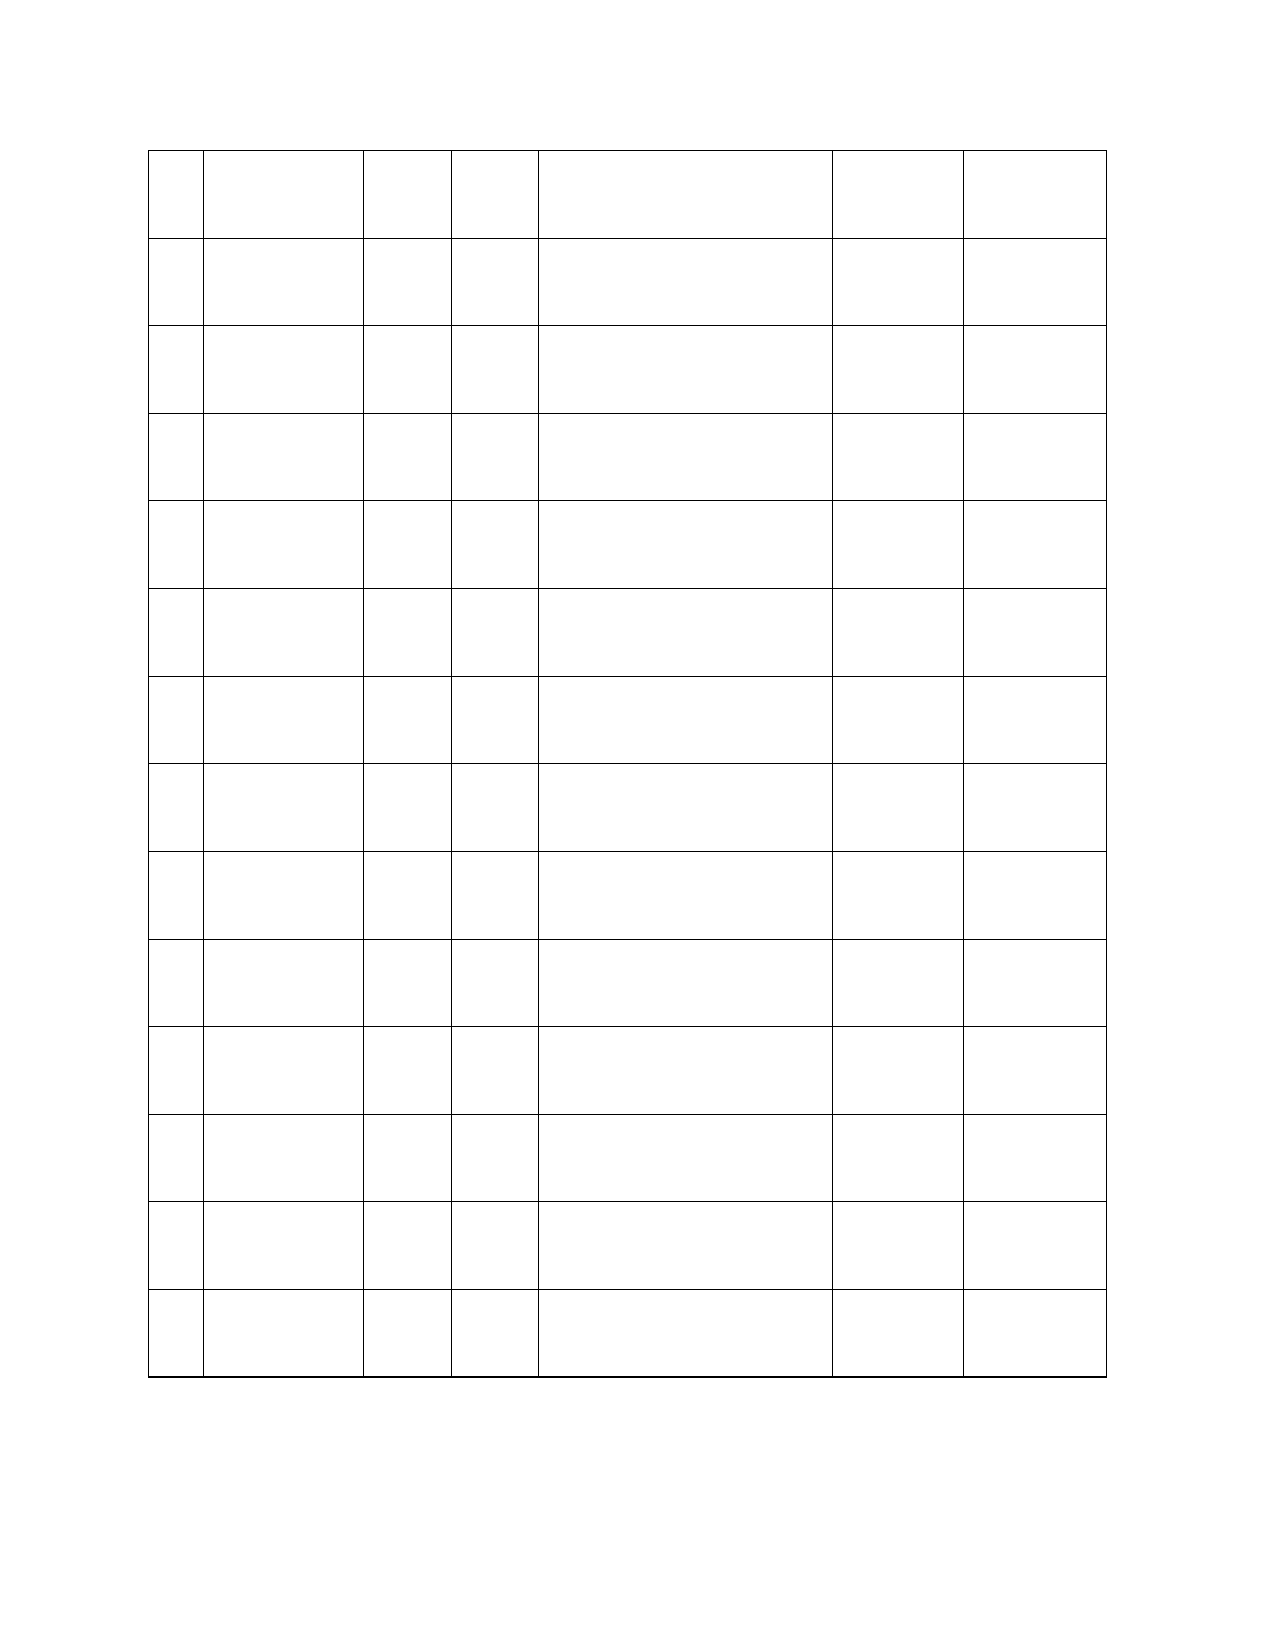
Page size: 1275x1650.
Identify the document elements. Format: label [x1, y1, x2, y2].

table_cell [149, 852, 203, 938]
table_cell [964, 414, 1106, 500]
table_cell [833, 326, 963, 413]
table_cell [452, 239, 538, 325]
table_cell [539, 1202, 832, 1289]
table_cell [539, 764, 832, 851]
table_cell [964, 326, 1106, 413]
table_cell [364, 501, 451, 588]
table_cell [964, 501, 1106, 588]
table_cell [452, 940, 538, 1026]
table_cell [452, 589, 538, 676]
table_cell [833, 1027, 963, 1114]
table_cell [204, 1290, 363, 1376]
table_cell [204, 589, 363, 676]
table_cell [149, 414, 203, 500]
table_cell [539, 151, 832, 238]
table_cell [833, 764, 963, 851]
table_cell [452, 326, 538, 413]
table_cell [964, 589, 1106, 676]
table_cell [539, 501, 832, 588]
table_cell [833, 414, 963, 500]
table_cell [964, 852, 1106, 938]
table_cell [364, 1115, 451, 1201]
table_cell [833, 151, 963, 238]
table_cell [204, 852, 363, 938]
table_cell [452, 1027, 538, 1114]
table_cell [833, 940, 963, 1026]
table_cell [204, 677, 363, 763]
table_cell [452, 852, 538, 938]
table_cell [833, 239, 963, 325]
table_cell [204, 940, 363, 1026]
table_cell [204, 764, 363, 851]
table_cell [149, 501, 203, 588]
table_cell [452, 677, 538, 763]
table_cell [204, 151, 363, 238]
table_cell [964, 151, 1106, 238]
table_cell [364, 1027, 451, 1114]
table_cell [539, 239, 832, 325]
table_cell [452, 1202, 538, 1289]
table_cell [204, 326, 363, 413]
table_cell [149, 1027, 203, 1114]
table_cell [149, 326, 203, 413]
table_cell [964, 940, 1106, 1026]
table_cell [452, 414, 538, 500]
table_cell [833, 1202, 963, 1289]
table_cell [364, 239, 451, 325]
table_cell [964, 1027, 1106, 1114]
table_cell [364, 940, 451, 1026]
table_cell [539, 326, 832, 413]
table_cell [149, 1202, 203, 1289]
table_cell [539, 1027, 832, 1114]
table_cell [452, 501, 538, 588]
table_cell [149, 940, 203, 1026]
table_cell [539, 940, 832, 1026]
table_cell [204, 1115, 363, 1201]
table_cell [539, 1115, 832, 1201]
table_cell [364, 589, 451, 676]
table_cell [204, 239, 363, 325]
table_cell [364, 1290, 451, 1376]
table_cell [964, 239, 1106, 325]
table_cell [833, 501, 963, 588]
table_cell [204, 501, 363, 588]
table_cell [539, 589, 832, 676]
table_cell [149, 151, 203, 238]
table_cell [364, 414, 451, 500]
table_cell [833, 677, 963, 763]
table_cell [364, 764, 451, 851]
table_cell [452, 151, 538, 238]
table_cell [364, 326, 451, 413]
table_cell [964, 1115, 1106, 1201]
table_cell [539, 1290, 832, 1376]
table_cell [833, 1290, 963, 1376]
table_cell [149, 677, 203, 763]
table_cell [149, 764, 203, 851]
table_cell [204, 1202, 363, 1289]
table_cell [452, 1290, 538, 1376]
table_cell [964, 1202, 1106, 1289]
table_cell [833, 1115, 963, 1201]
table_cell [204, 414, 363, 500]
table_cell [833, 852, 963, 938]
table_cell [833, 589, 963, 676]
table_cell [964, 1290, 1106, 1376]
table_cell [539, 677, 832, 763]
table_cell [149, 1115, 203, 1201]
table_cell [452, 1115, 538, 1201]
table_cell [364, 677, 451, 763]
table_cell [452, 764, 538, 851]
table_cell [364, 151, 451, 238]
table_cell [539, 852, 832, 938]
table_cell [149, 589, 203, 676]
table_cell [539, 414, 832, 500]
table_cell [204, 1027, 363, 1114]
table_cell [964, 677, 1106, 763]
table_cell [149, 1290, 203, 1376]
table_cell [364, 852, 451, 938]
table_cell [149, 239, 203, 325]
table_cell [964, 764, 1106, 851]
table_cell [364, 1202, 451, 1289]
